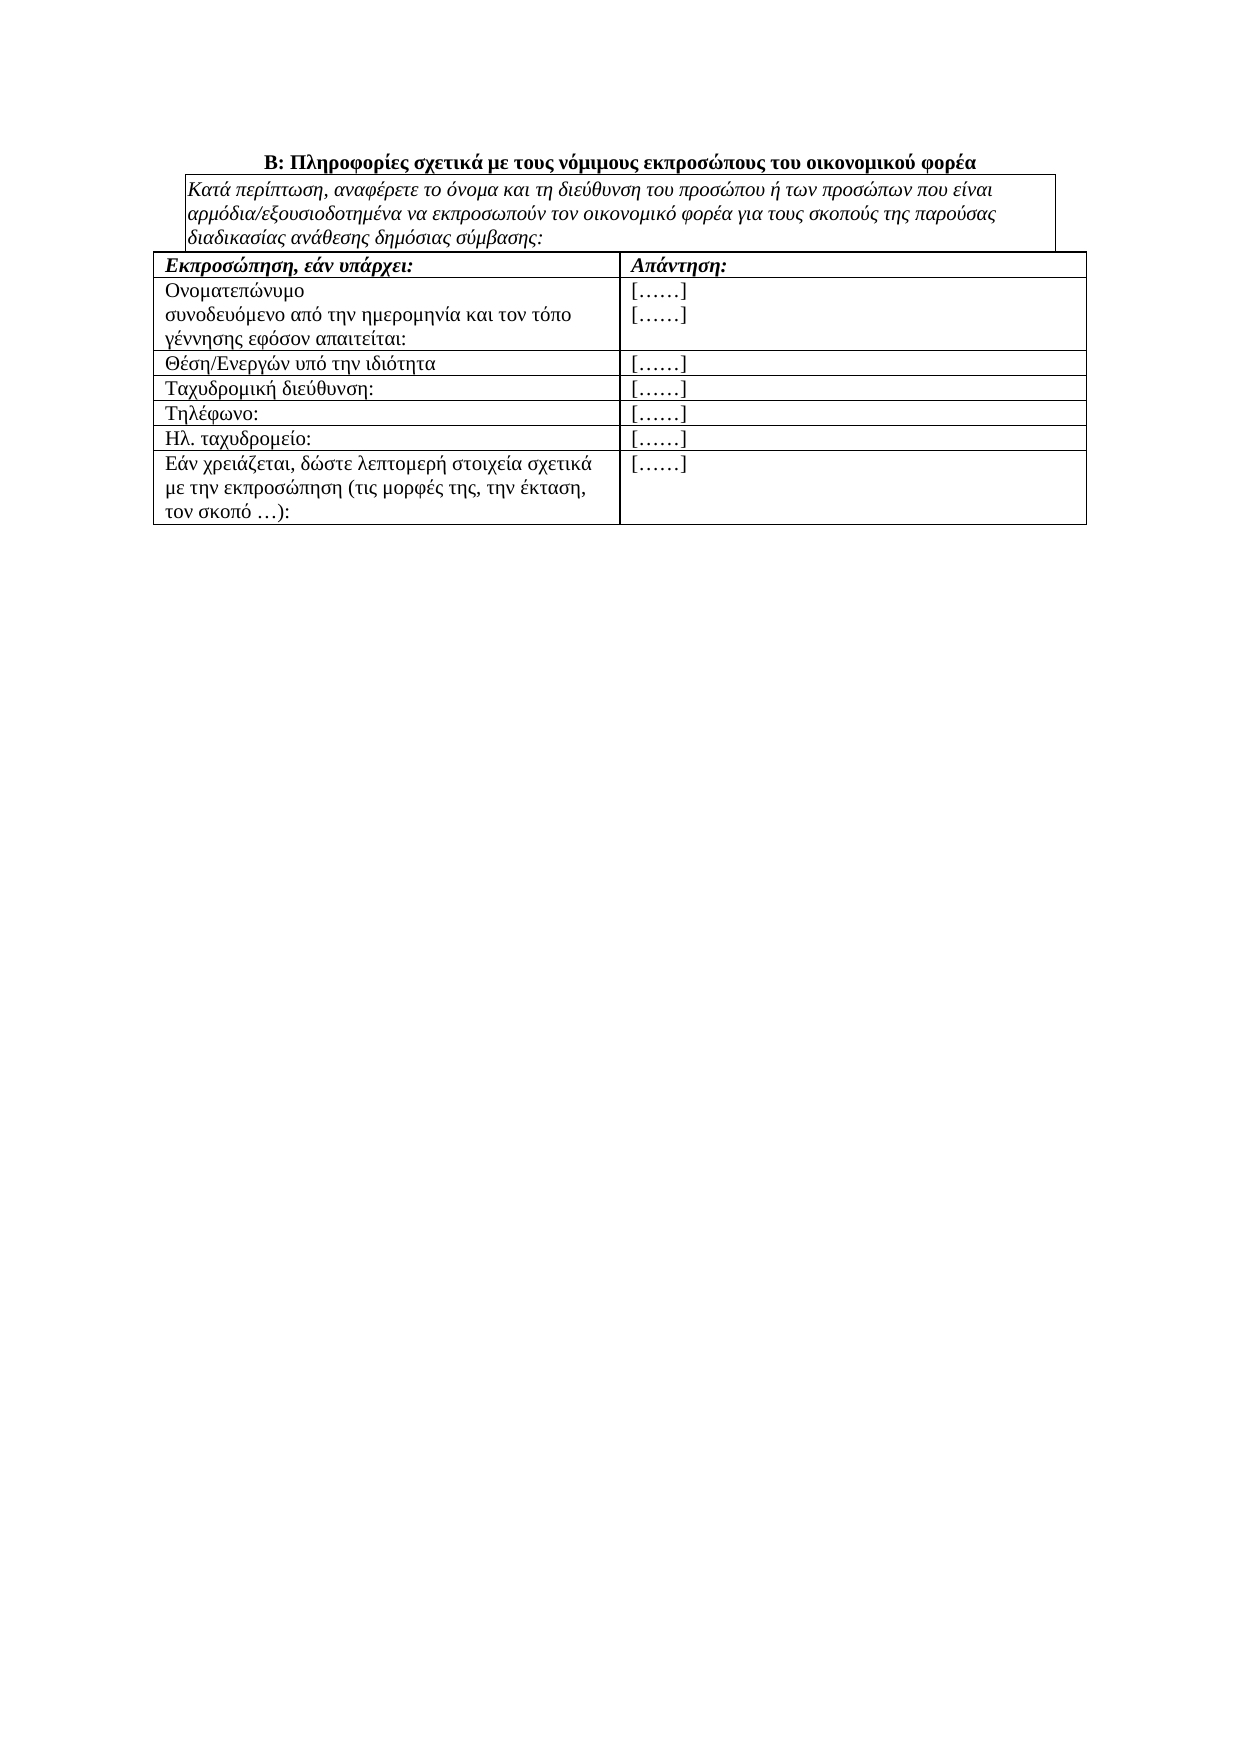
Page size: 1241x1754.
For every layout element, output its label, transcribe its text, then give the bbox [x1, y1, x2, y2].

text Κατά περίπτωση, αναφέρετε το όνομα και τη διεύθυνση του προσώπου ή των προσώπων που είναι αρμόδια/εξουσιοδοτημένα να εκπροσωπούν τον οικονομικό φορέα για τους σκοπούς της παρούσας διαδικασίας ανάθεσης δημόσιας σύμβασης: [186, 175, 1055, 251]
table_header Απάντηση: [621, 253, 1086, 277]
table_cell [……] [……] [621, 278, 1086, 350]
table_cell Ονοματεπώνυμο συνοδευόμενο από την ημερομηνία και τον τόπο γέννησης εφόσον απαιτείται: [154, 278, 619, 350]
table_cell Θέση/Ενεργών υπό την ιδιότητα [154, 351, 619, 375]
table_cell [……] [621, 426, 1086, 450]
table_cell [……] [621, 451, 1086, 523]
table_cell Τηλέφωνο: [154, 401, 619, 425]
table_cell Εάν χρειάζεται, δώστε λεπτομερή στοιχεία σχετικά με την εκπροσώπηση (τις μορφές της, την έκταση, τον σκοπό …): [154, 451, 619, 523]
table_header Εκπροσώπηση, εάν υπάρχει: [154, 253, 619, 277]
table_cell [……] [621, 351, 1086, 375]
table_cell [……] [621, 401, 1086, 425]
table_cell Ταχυδρομική διεύθυνση: [154, 376, 619, 400]
table_cell [……] [621, 376, 1086, 400]
table_cell Ηλ. ταχυδρομείο: [154, 426, 619, 450]
text Β: Πληροφορίες σχετικά με τους νόμιμους εκπροσώπους του οικονομικού φορέα [187, 150, 1053, 174]
